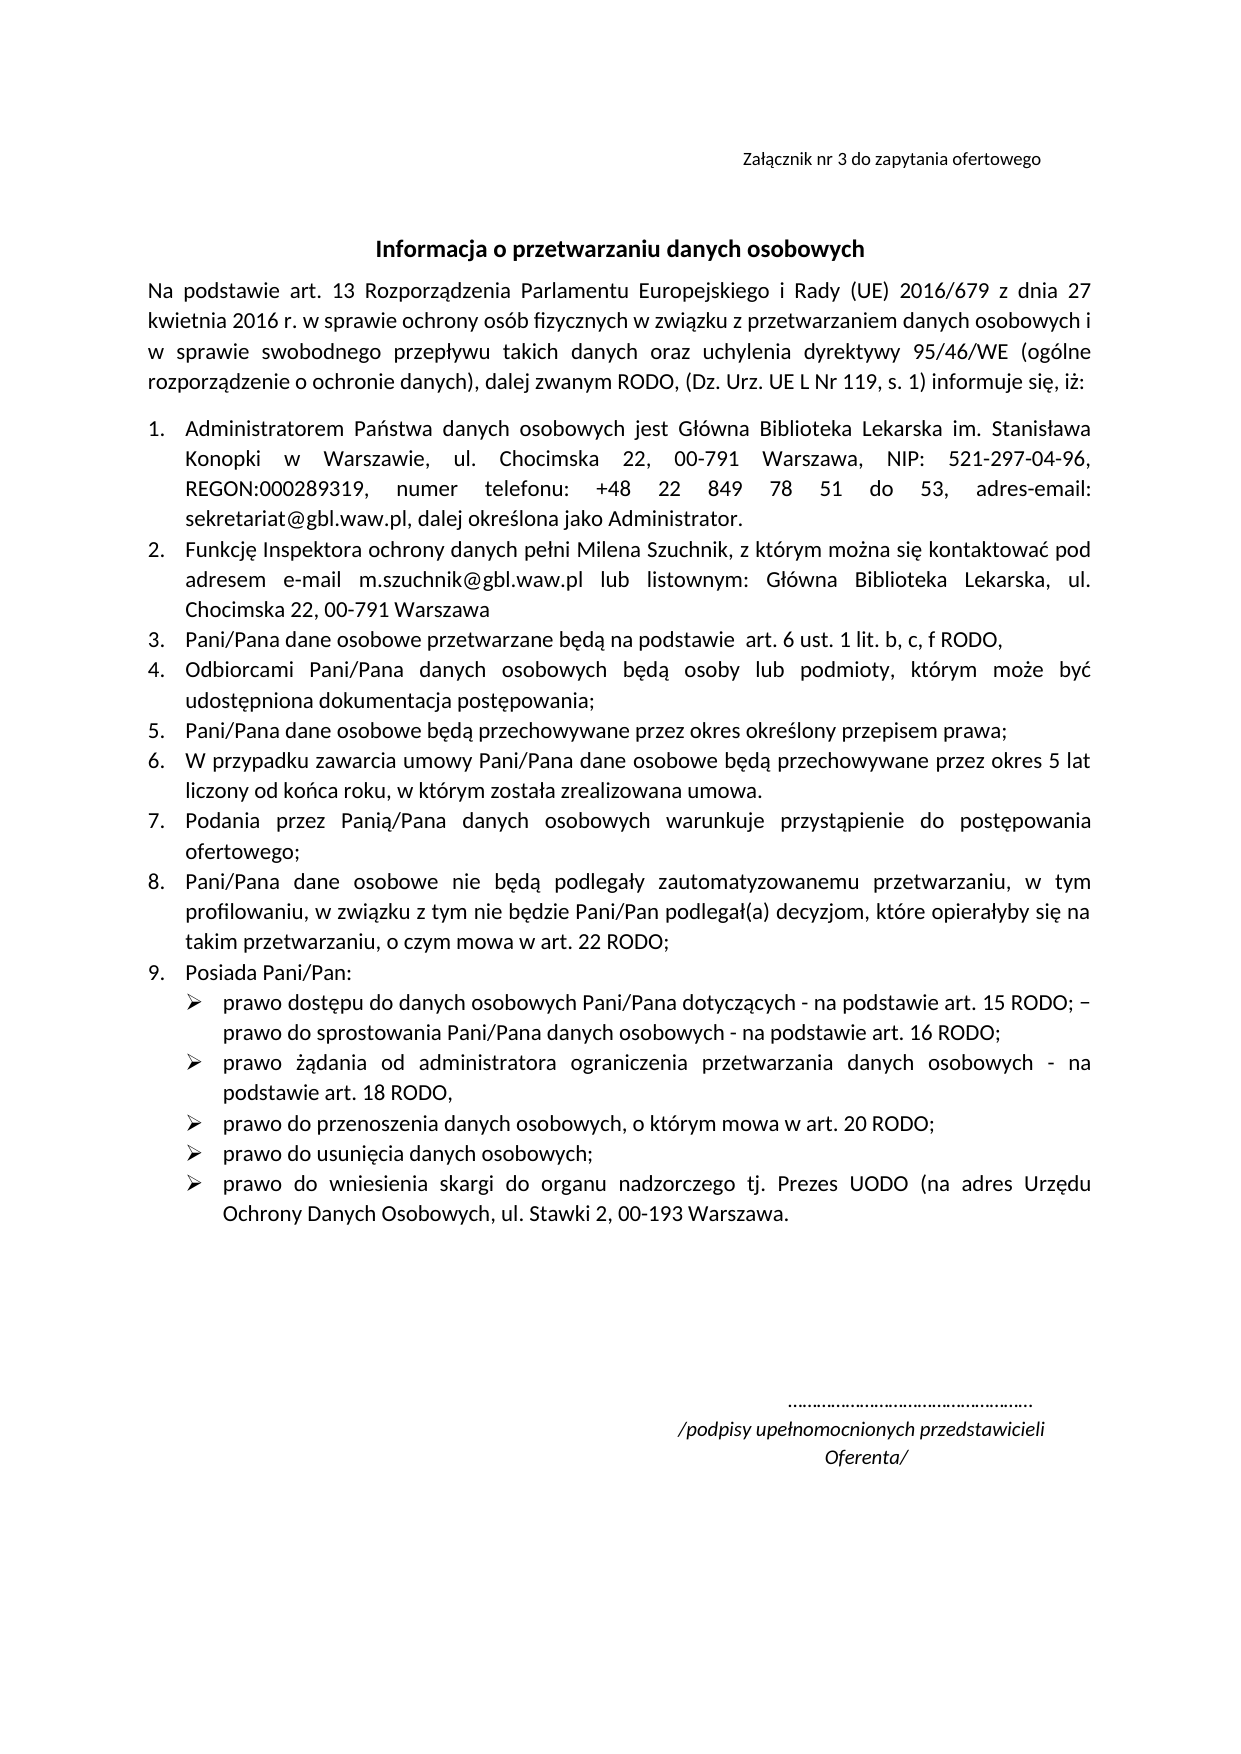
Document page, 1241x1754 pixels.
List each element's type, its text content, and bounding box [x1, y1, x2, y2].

list Pani/Pana dane osobowe przetwarzane będą na podstawie art. 6 ust. 1 lit. b, c, f RODO, [148, 625, 1093, 653]
list Pani/Pana dane osobowe będą przechowywane przez okres określony przepisem prawa; [148, 716, 1093, 744]
list prawo dostępu do danych osobowych Pani/Pana dotyczących - na podstawie art. 15 RODO; − prawo do sprostowania Pani/Pana danych osobowych - na podstawie art. 16 RODO; [185, 988, 1093, 1046]
list Pani/Pana dane osobowe nie będą podlegały zautomatyzowanemu przetwarzaniu, w tym profilowaniu, w związku z tym nie będzie Pani/Pan podlegał(a) decyzjom, które opierałyby się na takim przetwarzaniu, o czym mowa w art. 22 RODO; [148, 867, 1093, 956]
list prawo do przenoszenia danych osobowych, o którym mowa w art. 20 RODO; [185, 1109, 1093, 1137]
list Odbiorcami Pani/Pana danych osobowych będą osoby lub podmioty, którym może być udostępniona dokumentacja postępowania; [148, 656, 1093, 714]
list prawo do usunięcia danych osobowych; [185, 1139, 1093, 1167]
text Informacja o przetwarzaniu danych osobowych [148, 233, 1093, 263]
list Posiada Pani/Pan: [148, 958, 1093, 986]
text Na podstawie art. 13 Rozporządzenia Parlamentu Europejskiego i Rady (UE) 2016/679 z dnia 27 kwietnia 2016 r. w sprawie ochrony osób fizycznych w związku z przetwarzaniem danych osobowych i w sprawie swobodnego przepływu takich danych oraz uchylenia dyrektywy 95/46/WE (ogólne rozporządzenie o ochronie danych), dalej zwanym RODO, (Dz. Urz. UE L Nr 119, s. 1) informuje się, iż: [148, 276, 1093, 395]
list Funkcję Inspektora ochrony danych pełni Milena Szuchnik, z którym można się kontaktować pod adresem e-mail m.szuchnik@gbl.waw.pl lub listownym: Główna Biblioteka Lekarska, ul. Chocimska 22, 00-791 Warszawa [148, 535, 1093, 623]
text Oferenta/ [824, 1444, 1093, 1470]
list Administratorem Państwa danych osobowych jest Główna Biblioteka Lekarska im. Stanisława Konopki w Warszawie, ul. Chocimska 22, 00-791 Warszawa, NIP: 521-297-04-96, REGON:000289319, numer telefonu: +48 22 849 78 51 do 53, adres-email: sekretariat@gbl.waw.pl, dalej określona jako Administrator. [148, 414, 1093, 533]
text Załącznik nr 3 do zapytania ofertowego [148, 148, 1044, 171]
list Podania przez Panią/Pana danych osobowych warunkuje przystąpienie do postępowania ofertowego; [148, 807, 1093, 865]
list prawo do wniesienia skargi do organu nadzorczego tj. Prezes UODO (na adres Urzędu Ochrony Danych Osobowych, ul. Stawki 2, 00-193 Warszawa. [185, 1169, 1093, 1227]
text /podpisy upełnomocnionych przedstawicieli [148, 1416, 1045, 1441]
list W przypadku zawarcia umowy Pani/Pana dane osobowe będą przechowywane przez okres 5 lat liczony od końca roku, w którym została zrealizowana umowa. [148, 746, 1093, 804]
text …………………………………………… [148, 1387, 1032, 1412]
list prawo żądania od administratora ograniczenia przetwarzania danych osobowych - na podstawie art. 18 RODO, [185, 1048, 1093, 1107]
